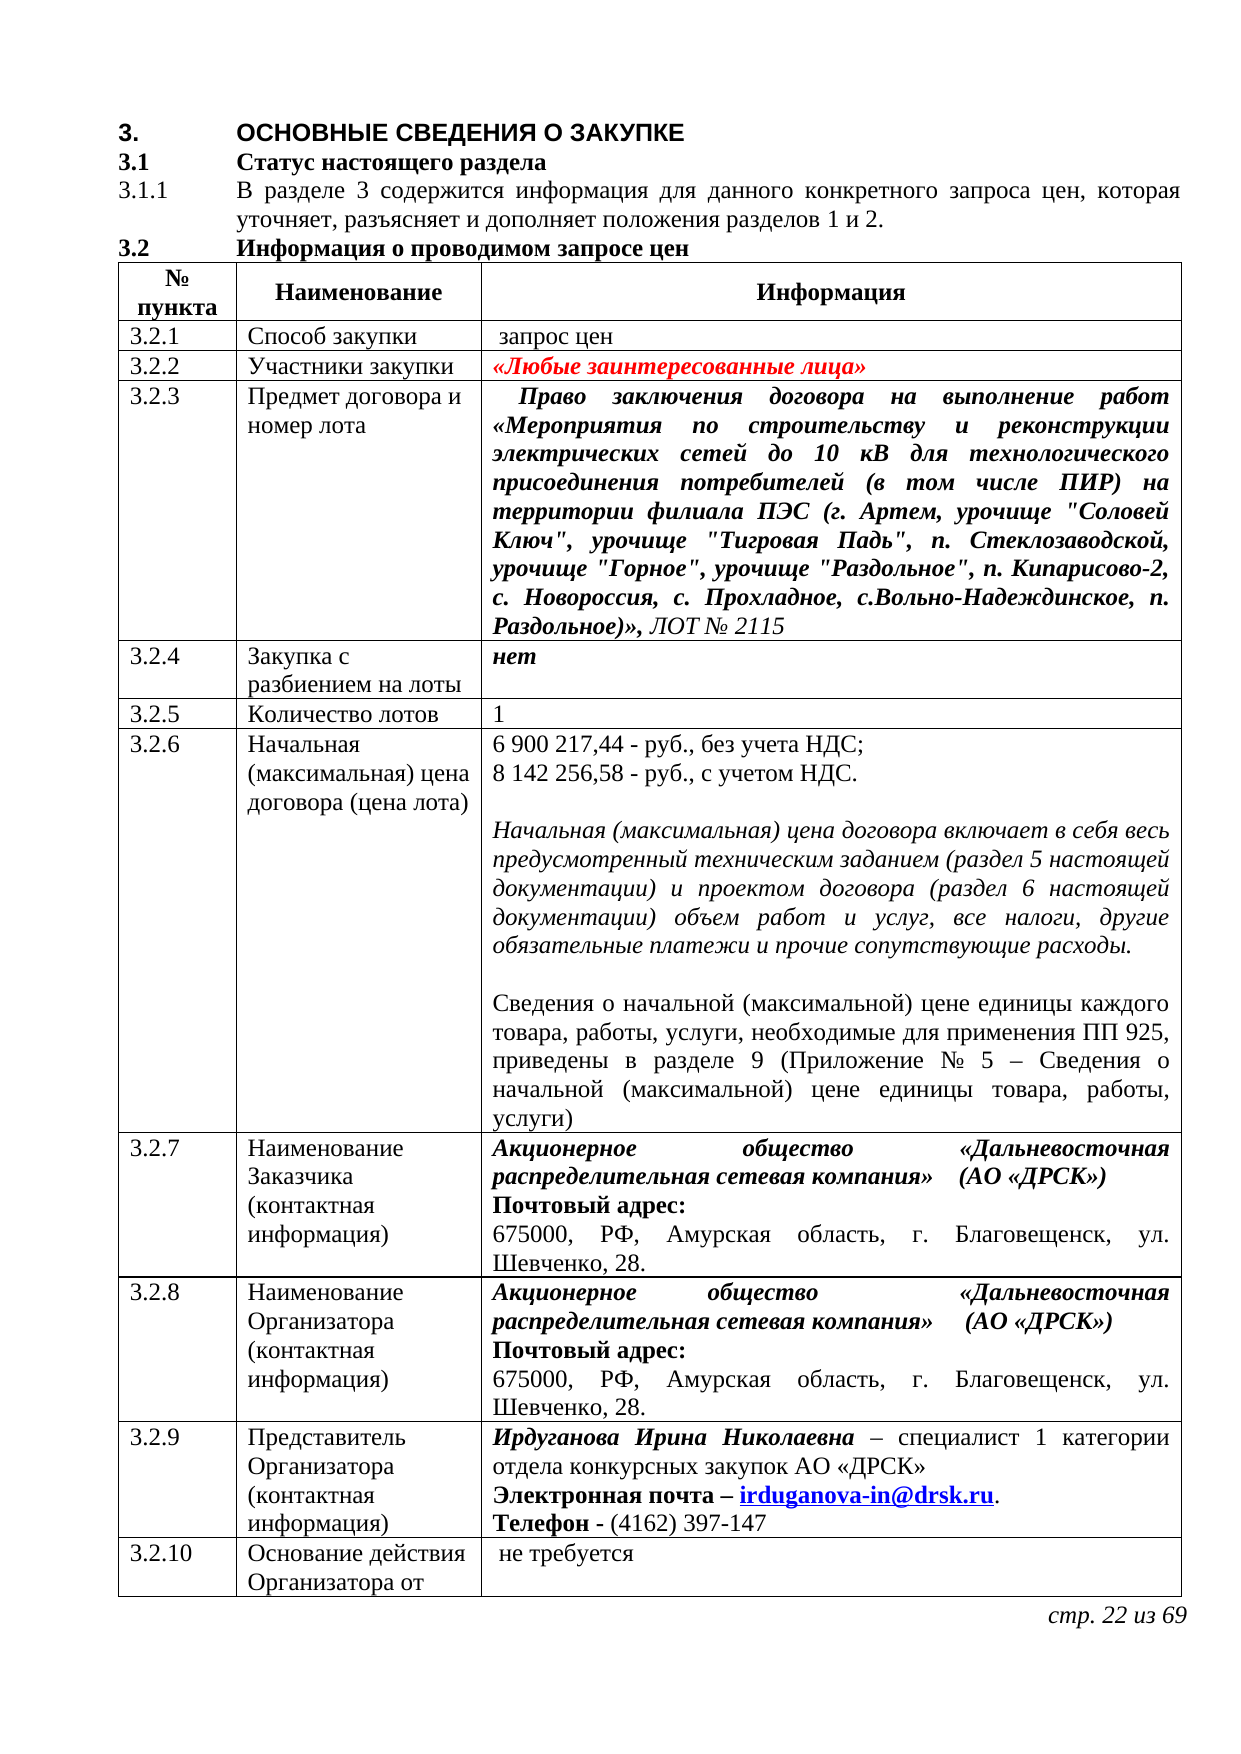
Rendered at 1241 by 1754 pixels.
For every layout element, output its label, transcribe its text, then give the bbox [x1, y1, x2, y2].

table_header № пункта [119, 263, 236, 320]
table_cell [119, 381, 236, 640]
table_cell Наименование Организатора (контактная информация) [237, 1278, 481, 1421]
table_cell Наименование Заказчика (контактная информация) [237, 1133, 481, 1276]
table_header Информация [482, 263, 1181, 320]
table_cell Акционерное общество «Дальневосточная распределительная сетевая компания» (АО «ДРСК») Почтовый адрес: 675000, РФ, Амурская область, г. Благовещенск, ул. Шевченко, 28. [482, 1133, 1181, 1276]
subtitle ОСНОВНЫЕ СВЕДЕНИЯ О ЗАКУПКЕ [118, 118, 1181, 147]
table_cell [119, 729, 236, 1132]
table_cell Представитель Организатора (контактная информация) [237, 1422, 481, 1537]
subtitle Статус настоящего раздела [118, 147, 1181, 176]
table_header Наименование [237, 263, 481, 320]
table_cell Количество лотов [237, 699, 481, 728]
table_cell Участники закупки [237, 351, 481, 380]
table_cell запрос цен [482, 321, 1181, 350]
table_cell 1 [482, 699, 1181, 728]
subtitle Информация о проводимом запросе цен [118, 233, 1181, 262]
table_cell [119, 1278, 236, 1421]
table_cell [119, 641, 236, 698]
table_cell [119, 1538, 236, 1596]
table_cell [119, 699, 236, 728]
table_cell [119, 351, 236, 380]
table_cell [237, 1538, 481, 1596]
table_cell [119, 321, 236, 350]
table_cell нет [482, 641, 1181, 698]
table_cell Начальная (максимальная) цена договора (цена лота) [237, 729, 481, 1132]
table_cell Акционерное общество «Дальневосточная распределительная сетевая компания» (АО «ДРСК») Почтовый адрес: 675000, РФ, Амурская область, г. Благовещенск, ул. Шевченко, 28. [482, 1278, 1181, 1421]
text В разделе 3 содержится информация для данного конкретного запроса цен, которая уточняет, разъясняет и дополняет положения разделов 1 и 2. [118, 176, 1181, 233]
table_cell Право заключения договора на выполнение работ «Мероприятия по строительству и реконструкции электрических сетей до 10 кВ для технологического присоединения потребителей (в том числе ПИР) на территории филиала ПЭС (г. Артем, урочище "Соловей Ключ", урочище "Тигровая Падь", п. Стеклозаводской, урочище "Горное", урочище "Раздольное", п. Кипарисово-2, с. Новороссия, с. Прохладное, с.Вольно-Надеждинское, п. Раздольное)», ЛОТ № 2115 [482, 381, 1181, 640]
table_cell «Любые заинтересованные лица» [482, 351, 1181, 380]
table_cell не требуется [482, 1538, 1181, 1596]
table_cell Ирдуганова Ирина Николаевна – специалист 1 категории отдела конкурсных закупок АО «ДРСК» Электронная почта – irduganova-in@drsk.ru. Телефон - (4162) 397-147 [482, 1422, 1181, 1537]
table_cell Предмет договора и номер лота [237, 381, 481, 640]
table_cell 6 900 217,44 - руб., без учета НДС; 8 142 256,58 - руб., с учетом НДС. Начальная (максимальная) цена договора включает в себя весь предусмотренный техническим заданием (раздел 5 настоящей документации) и проектом договора (раздел 6 настоящей документации) объем работ и услуг, все налоги, другие обязательные платежи и прочие сопутствующие расходы. Сведения о начальной (максимальной) цене единицы каждого товара, работы, услуги, необходимые для применения ПП 925, приведены в разделе 9 (Приложение № 5 – Сведения о начальной (максимальной) цене единицы товара, работы, услуги) [482, 729, 1181, 1132]
table_cell Способ закупки [237, 321, 481, 350]
table_cell [119, 1133, 236, 1276]
table_cell Закупка с разбиением на лоты [237, 641, 481, 698]
table_cell [119, 1422, 236, 1537]
